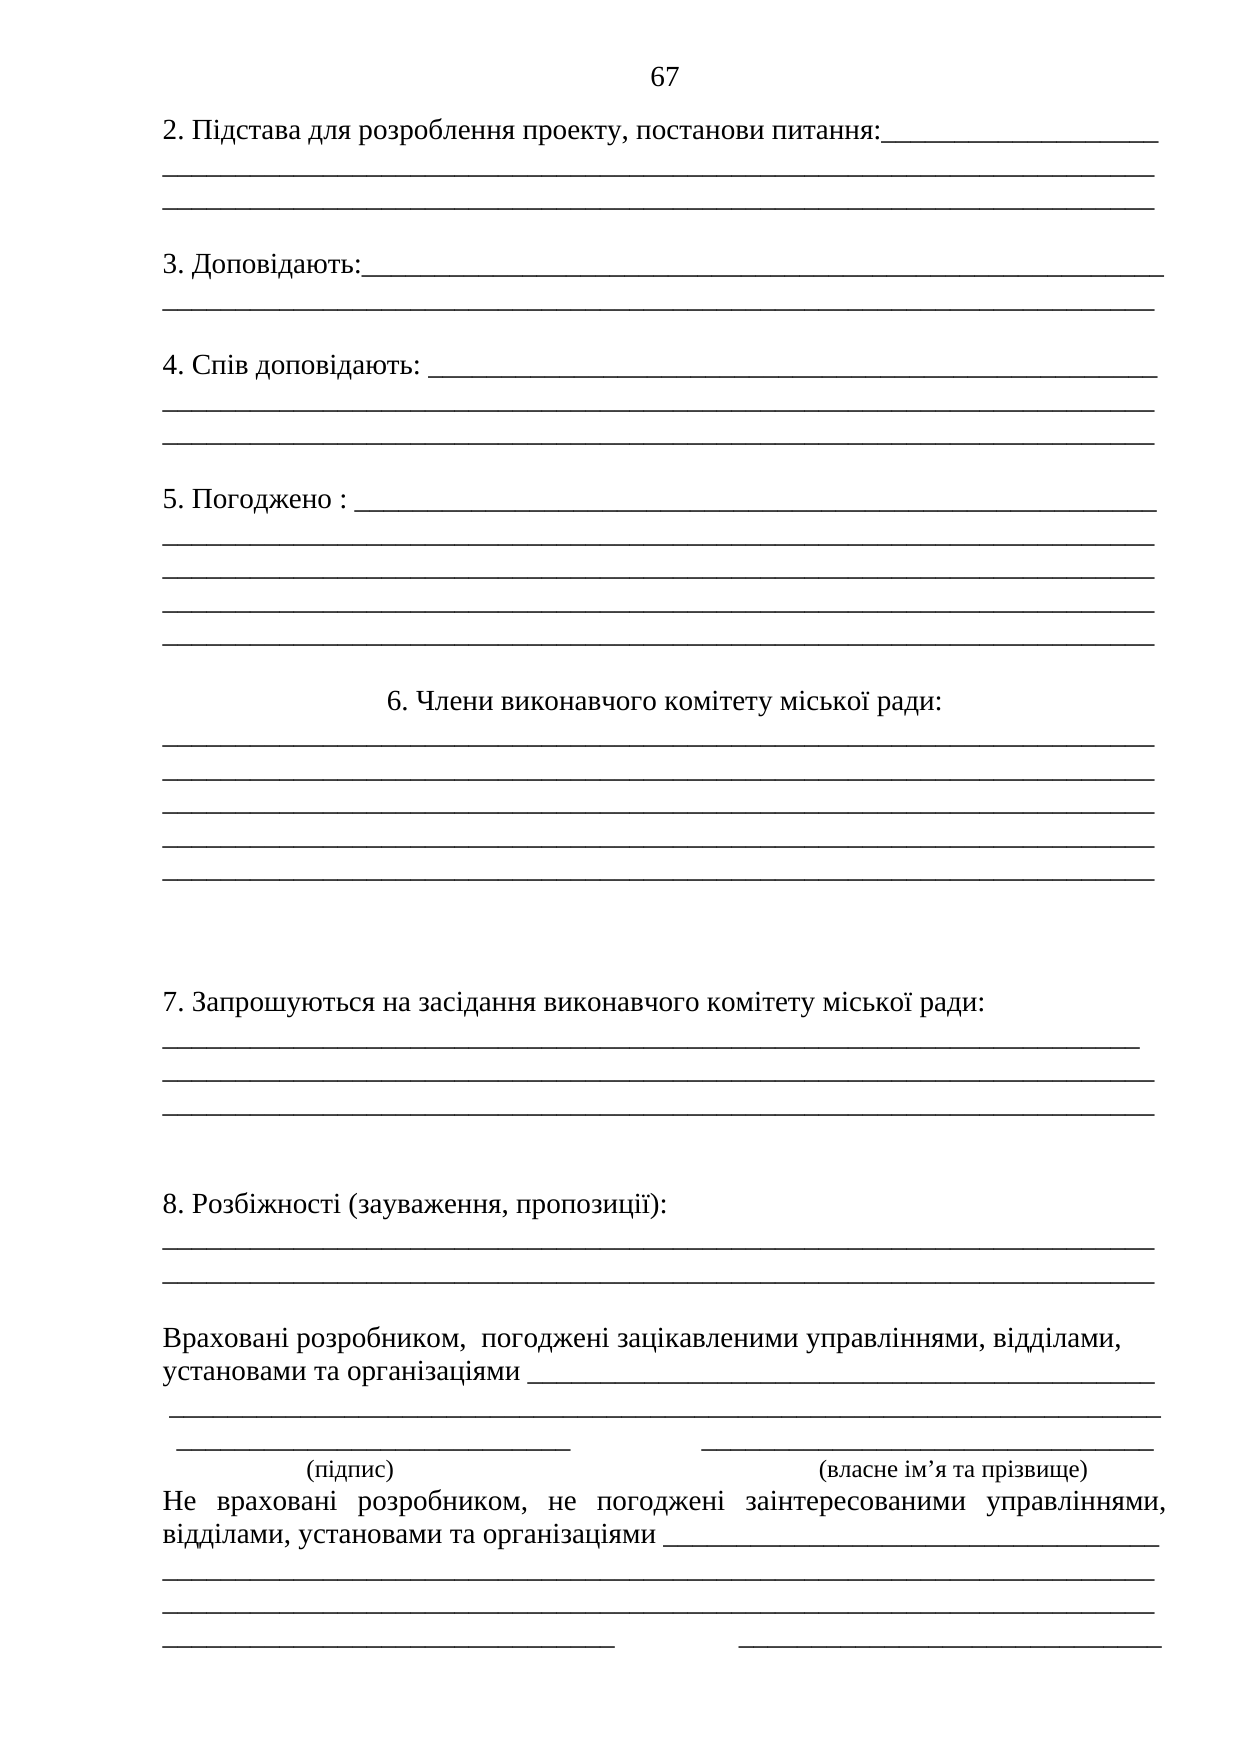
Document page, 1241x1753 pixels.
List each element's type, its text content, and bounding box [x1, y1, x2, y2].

text ____________________________________________________________________ [162, 414, 1167, 448]
text ____________________________________________________________________ [162, 548, 1167, 582]
text _______________________________ _____________________________ [162, 1617, 1167, 1651]
text 8. Розбіжності (зауваження, пропозиції): [162, 1186, 1167, 1219]
text ____________________________________________________________________ [162, 582, 1167, 616]
text 6. Члени виконавчого комітету міської ради: [162, 683, 1167, 716]
text ____________________________________________________________________ [162, 1219, 1167, 1253]
text _______________________________________________________________________________________________ _______________________________ [162, 1387, 1167, 1454]
text ____________________________________________________________________ [162, 616, 1167, 649]
text ________________________________________________________________________________________________________________________________________ [162, 1550, 1167, 1617]
text ____________________________________________________________________ [162, 817, 1167, 850]
text ____________________________________________________________________ [162, 783, 1167, 817]
text ________________________________________________________________________________________________________________________________________ [162, 1052, 1167, 1119]
text ____________________________________________________________________ [162, 280, 1167, 314]
text 3. Доповідають:_______________________________________________________ [162, 247, 1167, 280]
text ____________________________________________________________________ [162, 750, 1167, 783]
text 4. Спів доповідають: __________________________________________________ ____________________________________________________________________ [162, 347, 1167, 414]
text 7. Запрошуються на засідання виконавчого комітету міської ради: ___________________________________________________________________ [162, 984, 1167, 1052]
text ____________________________________________________________________ [162, 716, 1167, 750]
text Не враховані розробником, не погоджені заінтересованими управліннями, відділами, установами та організаціями __________________________________ [162, 1483, 1167, 1550]
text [162, 146, 1167, 213]
text ____________________________________________________________________ [162, 850, 1167, 884]
text (підпис) (власне ім’я та прізвище) [162, 1454, 1167, 1483]
text 2. Підстава для розроблення проекту, постанови питання:___________________ [162, 112, 1167, 146]
text 5. Погоджено : _______________________________________________________ ____________________________________________________________________ [162, 481, 1167, 548]
text Враховані розробником, погоджені зацікавленими управліннями, відділами, установами та організаціями ___________________________________________ [162, 1320, 1167, 1387]
text ____________________________________________________________________ [162, 1253, 1167, 1286]
